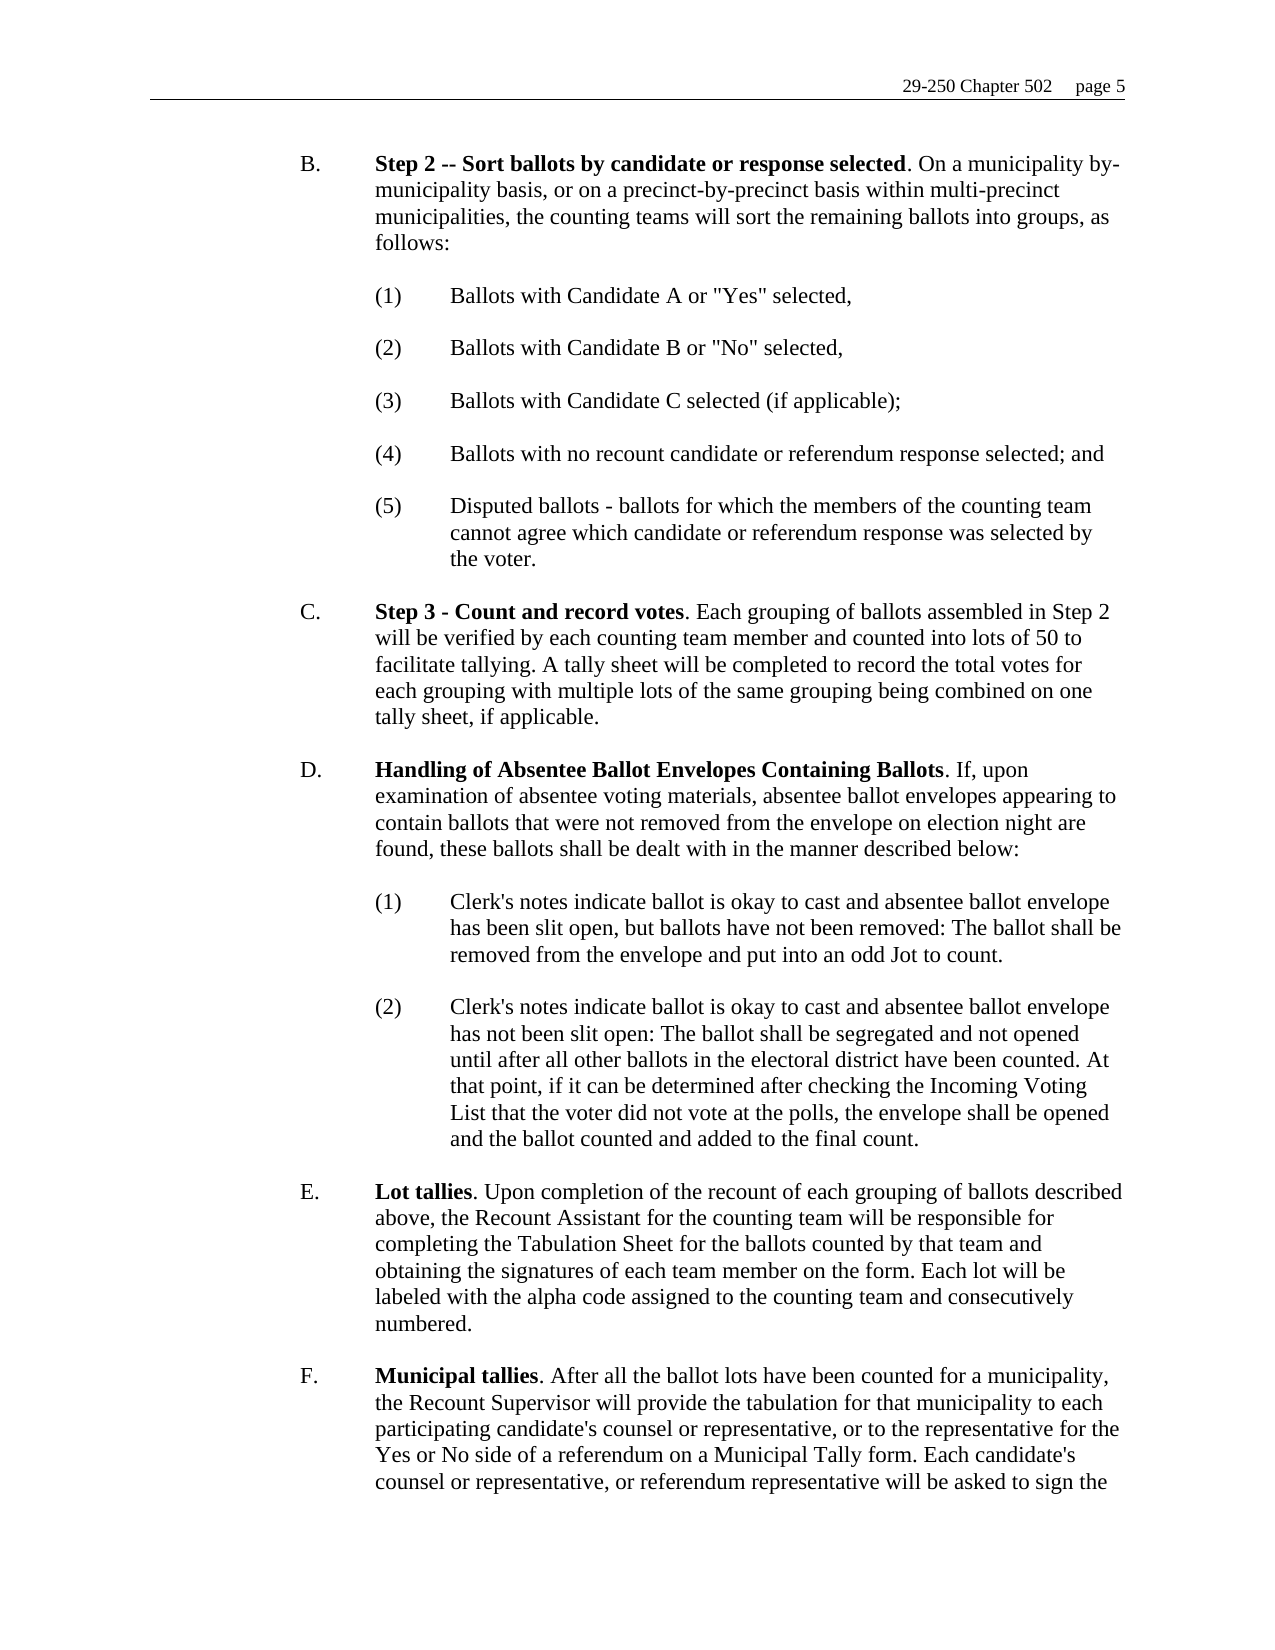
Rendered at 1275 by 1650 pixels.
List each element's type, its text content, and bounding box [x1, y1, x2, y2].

text C. Step 3 - Count and record votes. Each grouping of ballots assembled in Step 2 will be verified by each counting team member and counted into lots of 50 to facilitate tallying. A tally sheet will be completed to record the total votes for each grouping with multiple lots of the same grouping being combined on one tally sheet, if applicable. [300, 598, 1125, 730]
text (3) Ballots with Candidate C selected (if applicable); [375, 387, 1125, 413]
text E. Lot tallies. Upon completion of the recount of each grouping of ballots described above, the Recount Assistant for the counting team will be responsible for completing the Tabulation Sheet for the ballots counted by that team and obtaining the signatures of each team member on the form. Each lot will be labeled with the alpha code assigned to the counting team and consecutively numbered. [300, 1178, 1125, 1336]
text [300, 1362, 1125, 1494]
text B. Step 2 -- Sort ballots by candidate or response selected. On a municipality by-municipality basis, or on a precinct-by-precinct basis within multi-precinct municipalities, the counting teams will sort the remaining ballots into groups, as follows: [300, 150, 1125, 255]
text D. Handling of Absentee Ballot Envelopes Containing Ballots. If, upon examination of absentee voting materials, absentee ballot envelopes appearing to contain ballots that were not removed from the envelope on election night are found, these ballots shall be dealt with in the manner described below: [300, 756, 1125, 862]
text (1) Ballots with Candidate A or "Yes" selected, [375, 282, 1125, 308]
text (1) Clerk's notes indicate ballot is okay to cast and absentee ballot envelope has been slit open, but ballots have not been removed: The ballot shall be removed from the envelope and put into an odd Jot to count. [375, 888, 1125, 967]
text (4) Ballots with no recount candidate or referendum response selected; and [375, 440, 1125, 466]
text (2) Ballots with Candidate B or "No" selected, [375, 334, 1125, 361]
text (2) Clerk's notes indicate ballot is okay to cast and absentee ballot envelope has not been slit open: The ballot shall be segregated and not opened until after all other ballots in the electoral district have been counted. At that point, if it can be determined after checking the Incoming Voting List that the voter did not vote at the polls, the envelope shall be opened and the ballot counted and added to the final count. [375, 993, 1125, 1151]
text (5) Disputed ballots - ballots for which the members of the counting team cannot agree which candidate or referendum response was selected by the voter. [375, 493, 1125, 572]
